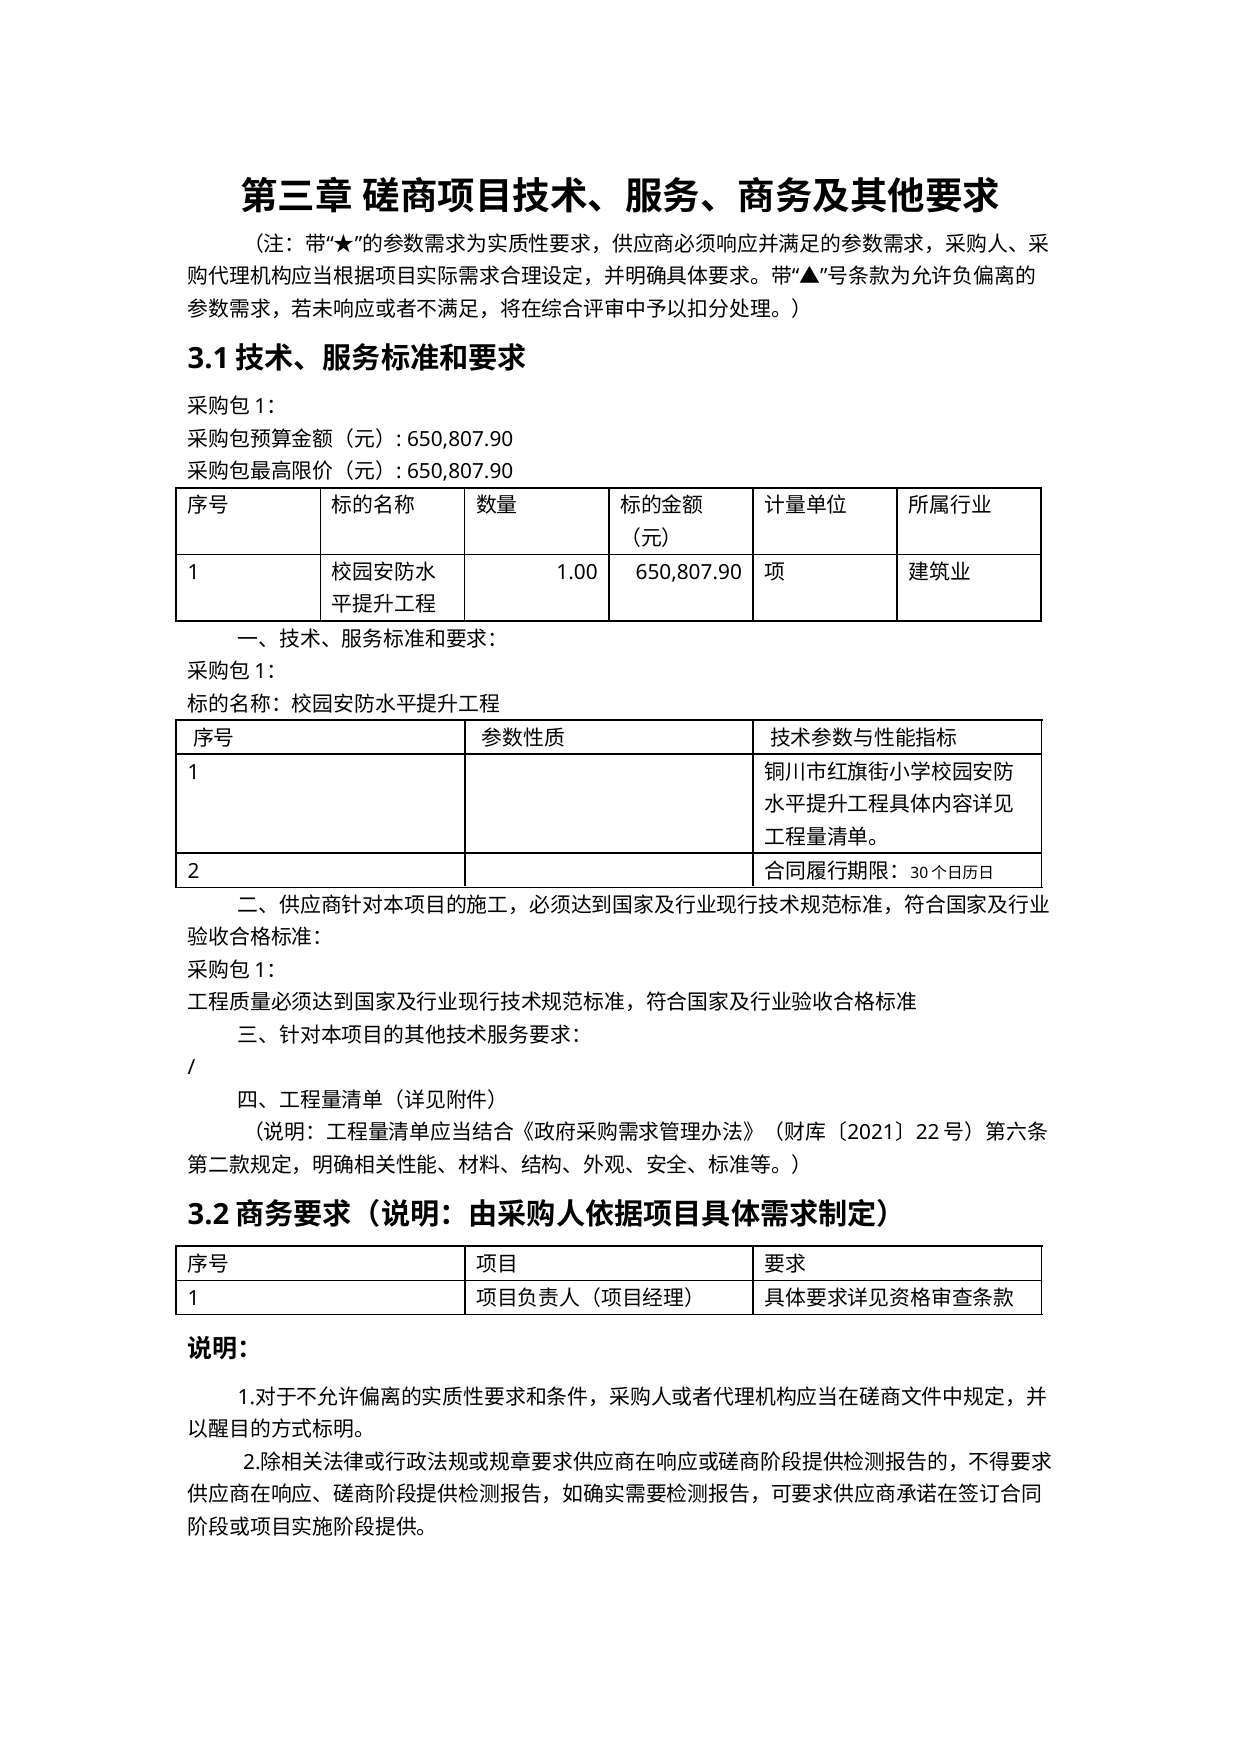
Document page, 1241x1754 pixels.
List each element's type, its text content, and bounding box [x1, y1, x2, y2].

table_cell 合同履行期限：30个日历日 [754, 854, 1041, 886]
text 标的名称：校园安防水平提升工程 [187, 687, 1053, 719]
table_cell 1 [177, 755, 464, 852]
text 四、工程量清单（详见附件） [187, 1083, 1053, 1115]
table_cell 2 [177, 854, 464, 886]
text / [187, 1050, 1053, 1083]
table_header 所属行业 [898, 489, 1040, 553]
table_cell 1.00 [465, 555, 608, 620]
table_cell 1 [177, 1281, 464, 1313]
table_header 数量 [465, 489, 608, 553]
text 第三章 磋商项目技术、服务、商务及其他要求 [187, 162, 1053, 227]
text 一、技术、服务标准和要求： [187, 622, 1053, 654]
text 采购包预算金额（元）: 650,807.90 [187, 422, 1053, 454]
table_cell 校园安防水平提升工程 [321, 555, 464, 620]
text 三、针对本项目的其他技术服务要求： [187, 1018, 1053, 1050]
table_header 计量单位 [754, 489, 896, 553]
text 采购包1： [187, 389, 1053, 422]
table_cell [466, 755, 752, 852]
table_cell [466, 854, 752, 886]
text 工程质量必须达到国家及行业现行技术规范标准，符合国家及行业验收合格标准 [187, 985, 1053, 1018]
table_header 标的名称 [321, 489, 464, 553]
table_header 序号 [177, 489, 320, 553]
text 1.对于不允许偏离的实质性要求和条件，采购人或者代理机构应当在磋商文件中规定，并以醒目的方式标明。 [187, 1380, 1053, 1445]
table_header 项目 [466, 1247, 752, 1279]
table_cell 650,807.90 [610, 555, 752, 620]
table_cell 1 [177, 555, 320, 620]
table_cell 铜川市红旗街小学校园安防水平提升工程具体内容详见工程量清单。 [754, 755, 1041, 852]
text 采购包最高限价（元）: 650,807.90 [187, 454, 1053, 487]
text （注：带“★”的参数需求为实质性要求，供应商必须响应并满足的参数需求，采购人、采购代理机构应当根据项目实际需求合理设定，并明确具体要求。带“▲”号条款为允许负偏离的参数需求，若未响应或者不满足，将在综合评审中予以扣分处理。） [187, 227, 1053, 324]
text （说明：工程量清单应当结合《政府采购需求管理办法》（财库〔2021〕22号）第六条第二款规定，明确相关性能、材料、结构、外观、安全、标准等。） [187, 1115, 1053, 1180]
table_cell 建筑业 [898, 555, 1040, 620]
table_header 技术参数与性能指标 [754, 721, 1041, 753]
text 采购包1： [187, 654, 1053, 687]
table_header 要求 [754, 1247, 1041, 1279]
text 3.2商务要求（说明：由采购人依据项目具体需求制定） [187, 1180, 1053, 1245]
text 2.除相关法律或行政法规或规章要求供应商在响应或磋商阶段提供检测报告的，不得要求供应商在响应、磋商阶段提供检测报告，如确实需要检测报告，可要求供应商承诺在签订合同阶段或项目实施阶段提供。 [187, 1445, 1053, 1543]
text 3.1技术、服务标准和要求 [187, 324, 1053, 389]
table_cell 具体要求详见资格审查条款 [754, 1281, 1041, 1313]
table_cell 项目负责人（项目经理） [466, 1281, 752, 1313]
table_header 序号 [177, 721, 464, 753]
table_header 参数性质 [466, 721, 752, 753]
text 采购包1： [187, 953, 1053, 985]
text 二、供应商针对本项目的施工，必须达到国家及行业现行技术规范标准，符合国家及行业验收合格标准： [187, 888, 1053, 953]
text 说明： [187, 1315, 1053, 1380]
table_header 序号 [177, 1247, 464, 1279]
table_cell 项 [754, 555, 896, 620]
table_header 标的金额 （元） [610, 489, 752, 553]
